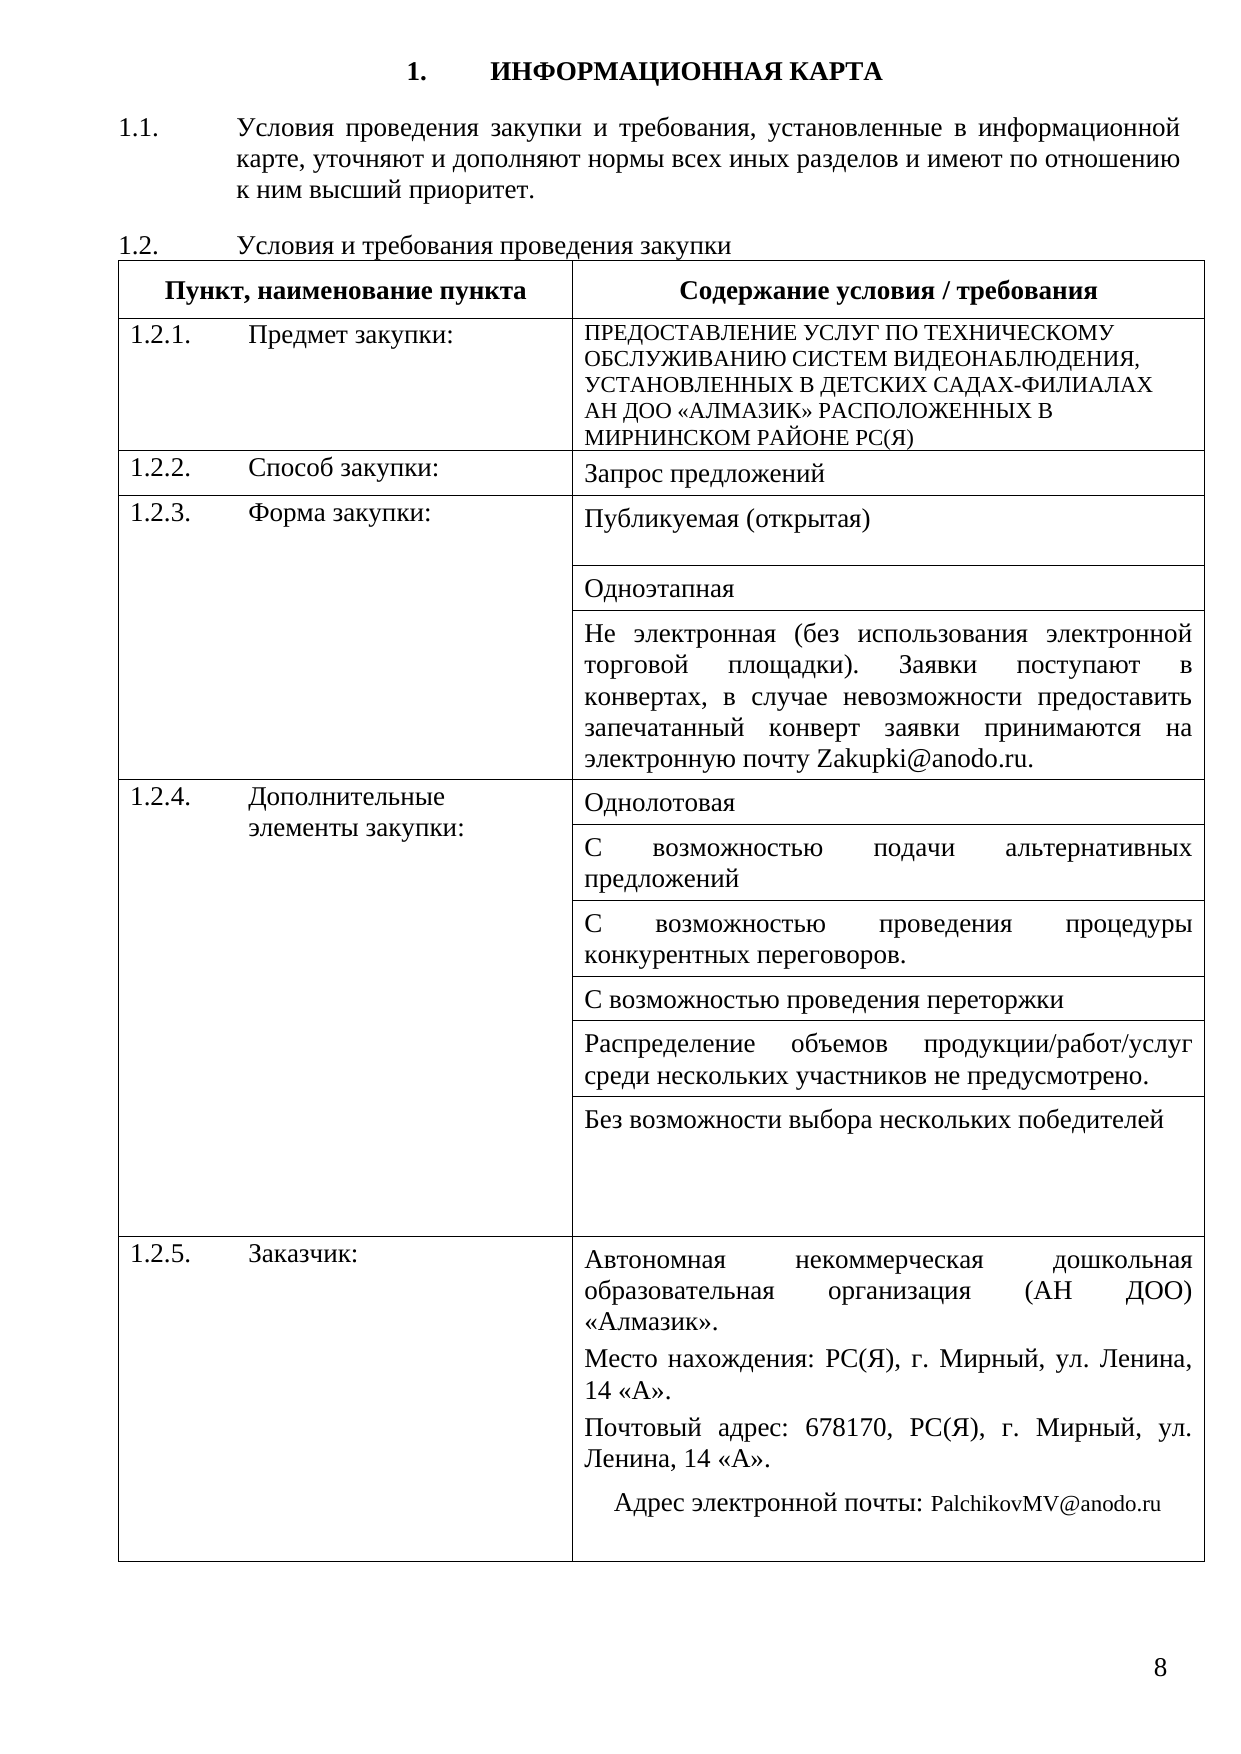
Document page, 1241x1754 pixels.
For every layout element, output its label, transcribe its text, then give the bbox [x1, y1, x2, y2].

text Условия и требования проведения закупки [118, 229, 1181, 260]
table_header Пункт, наименование пункта [119, 261, 572, 317]
table_cell Заказчик: [119, 1237, 572, 1561]
table_cell Распределение объемов продукции/работ/услуг среди нескольких участников не предусмотрено. [573, 1021, 1204, 1096]
table_cell Дополнительные элементы закупки: [119, 780, 572, 1236]
table_cell С возможностью подачи альтернативных предложений [573, 825, 1204, 900]
table_cell Одноэтапная [573, 566, 1204, 610]
table_cell Предмет закупки: [119, 319, 572, 450]
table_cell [573, 1237, 1204, 1561]
table_cell Не электронная (без использования электронной торговой площадки). Заявки поступают в конвертах, в случае невозможности предоставить запечатанный конверт заявки принимаются на электронную почту Zakupki@anodo.ru. [573, 611, 1204, 779]
table_cell Форма закупки: [119, 496, 572, 779]
table_cell Однолотовая [573, 780, 1204, 824]
text Условия проведения закупки и требования, установленные в информационной карте, уточняют и дополняют нормы всех иных разделов и имеют по отношению к ним высший приоритет. [118, 111, 1181, 204]
table_cell Без возможности выбора нескольких победителей [573, 1097, 1204, 1236]
table_cell С возможностью проведения процедуры конкурентных переговоров. [573, 901, 1204, 976]
table_cell Способ закупки: [119, 451, 572, 495]
table_cell Предоставление услуг по техническому обслуживанию систем видеонаблюдения, установленных в детских садах-филиалах АН ДОО «Алмазик» расположенных в Мирнинском районе РС(Я) [573, 319, 1204, 450]
table_header Содержание условия / требования [573, 261, 1204, 317]
table_cell Публикуемая (открытая) [573, 496, 1204, 565]
table_cell С возможностью проведения переторжки [573, 977, 1204, 1020]
text Информационная карта [118, 54, 1181, 86]
table_cell Запрос предложений [573, 451, 1204, 495]
